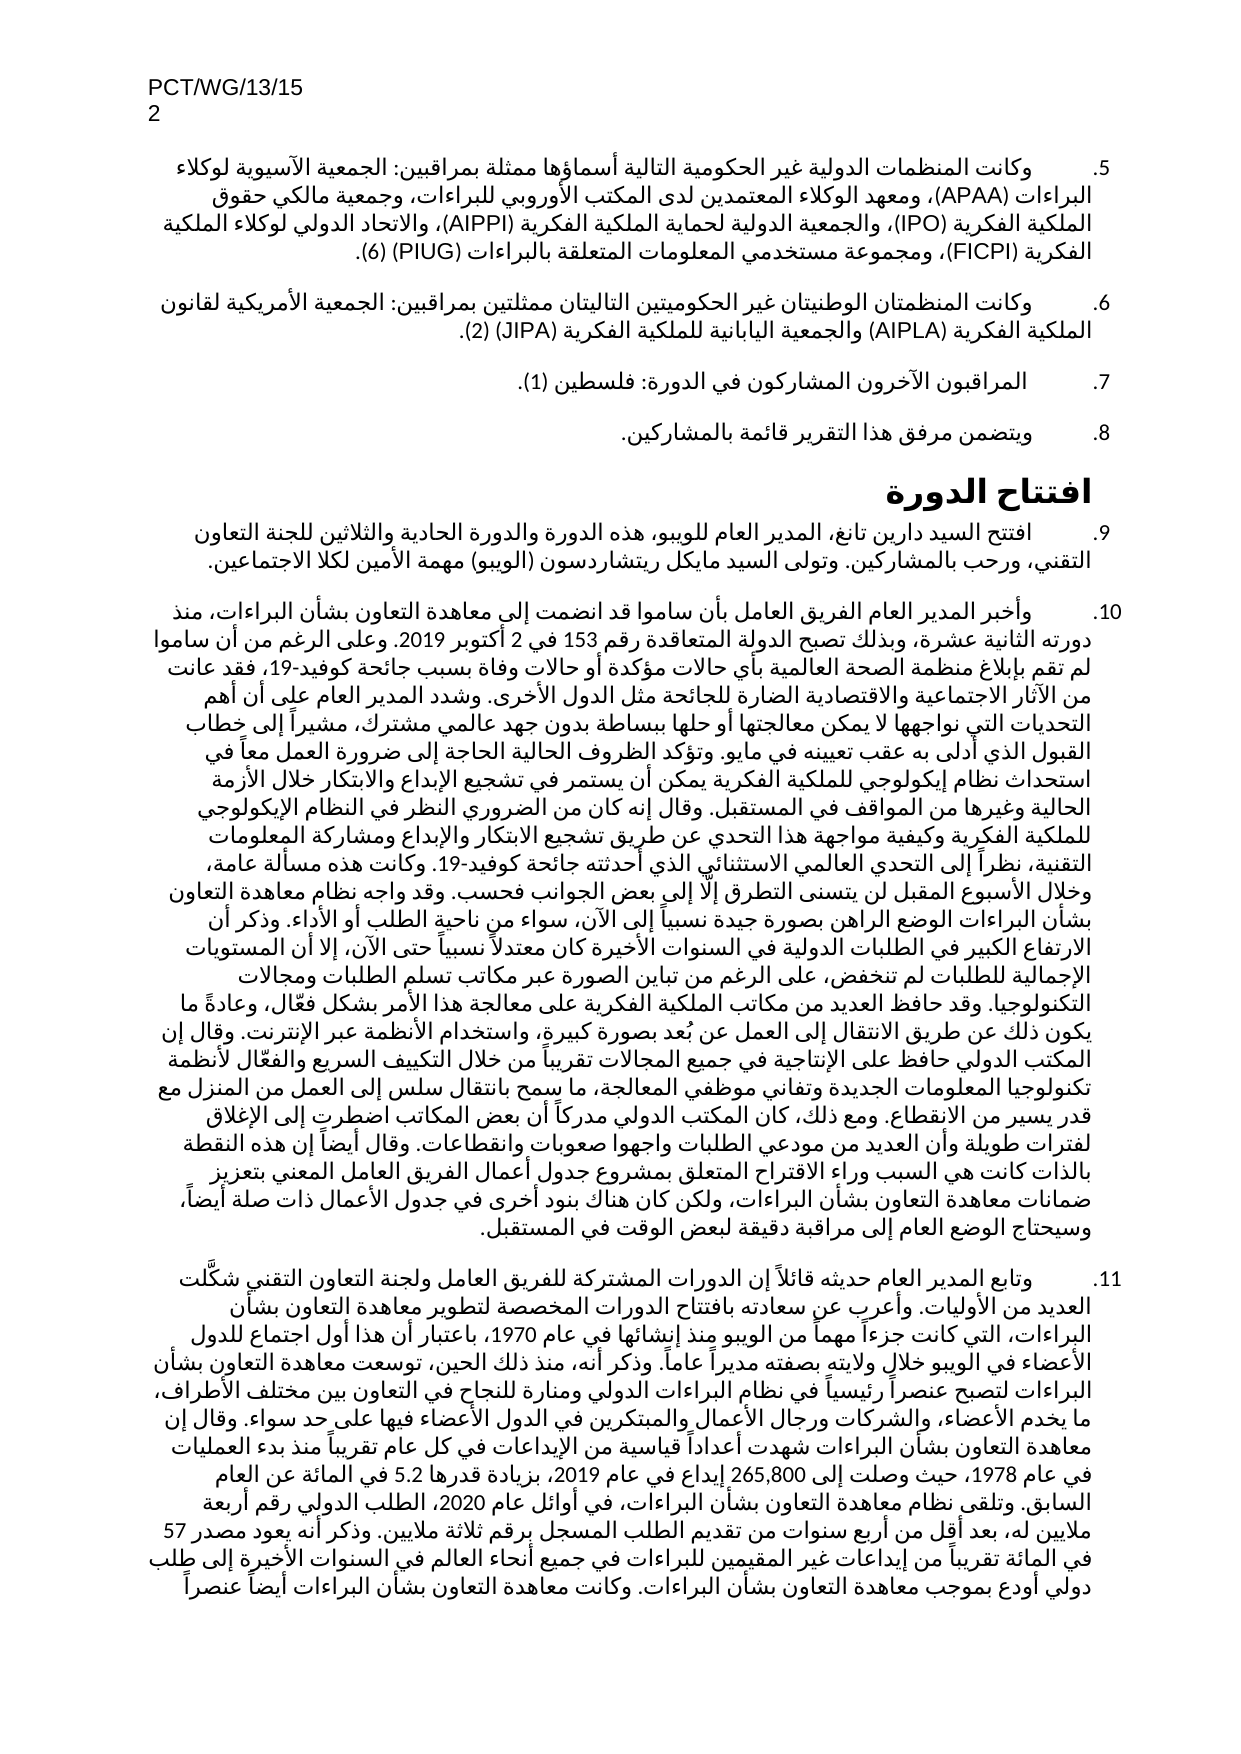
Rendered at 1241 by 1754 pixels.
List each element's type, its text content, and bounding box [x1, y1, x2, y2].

text ويتضمن مرفق هذا التقرير قائمة بالمشاركين. [148, 418, 1092, 446]
subtitle افتتاح الدورة [148, 471, 1092, 512]
text وكانت المنظمات الدولية غير الحكومية التالية أسماؤها ممثلة بمراقبين: الجمعية الآسيوية لوكلاء البراءات (APAA)، ومعهد الوكلاء المعتمدين لدى المكتب الأوروبي للبراءات، وجمعية مالكي حقوق الملكية الفكرية (IPO)، والجمعية الدولية لحماية الملكية الفكرية (AIPPI)، والاتحاد الدولي لوكلاء الملكية الفكرية (FICPI)، ومجموعة مستخدمي المعلومات المتعلقة بالبراءات (PIUG) (6). [148, 153, 1092, 265]
text وكانت المنظمتان الوطنيتان غير الحكوميتين التاليتان ممثلتين بمراقبين: الجمعية الأمريكية لقانون الملكية الفكرية (AIPLA) والجمعية اليابانية للملكية الفكرية (JIPA) (2). [148, 288, 1092, 344]
text المراقبون الآخرون المشاركون في الدورة: فلسطين (1). [148, 367, 1092, 395]
text افتتح السيد دارين تانغ، المدير العام للويبو، هذه الدورة والدورة الحادية والثلاثين للجنة التعاون التقني، ورحب بالمشاركين. وتولى السيد مايكل ريتشاردسون (الويبو) مهمة الأمين لكلا الاجتماعين. [148, 518, 1092, 574]
text وأخبر المدير العام الفريق العامل بأن ساموا قد انضمت إلى معاهدة التعاون بشأن البراءات، منذ دورته الثانية عشرة، وبذلك تصبح الدولة المتعاقدة رقم 153 في 2 أكتوبر 2019. وعلى الرغم من أن ساموا لم تقم بإبلاغ منظمة الصحة العالمية بأي حالات مؤكدة أو حالات وفاة بسبب جائحة كوفيد-19، فقد عانت من الآثار الاجتماعية والاقتصادية الضارة للجائحة مثل الدول الأخرى. وشدد المدير العام على أن أهم التحديات التي نواجهها لا يمكن معالجتها أو حلها ببساطة بدون جهد عالمي مشترك، مشيراً إلى خطاب القبول الذي أدلى به عقب تعيينه في مايو. وتؤكد الظروف الحالية الحاجة إلى ضرورة العمل معاً في استحداث نظام إيكولوجي للملكية الفكرية يمكن أن يستمر في تشجيع الإبداع والابتكار خلال الأزمة الحالية وغيرها من المواقف في المستقبل. وقال إنه كان من الضروري النظر في النظام الإيكولوجي للملكية الفكرية وكيفية مواجهة هذا التحدي عن طريق تشجيع الابتكار والإبداع ومشاركة المعلومات التقنية، نظراً إلى التحدي العالمي الاستثنائي الذي أحدثته جائحة كوفيد-19. وكانت هذه مسألة عامة، وخلال الأسبوع المقبل لن يتسنى التطرق إلّا إلى بعض الجوانب فحسب. وقد واجه نظام معاهدة التعاون بشأن البراءات الوضع الراهن بصورة جيدة نسبياً إلى الآن، سواء من ناحية الطلب أو الأداء. وذكر أن الارتفاع الكبير في الطلبات الدولية في السنوات الأخيرة كان معتدلاً نسبياً حتى الآن، إلا أن المستويات الإجمالية للطلبات لم تنخفض، على الرغم من تباين الصورة عبر مكاتب تسلم الطلبات ومجالات التكنولوجيا. وقد حافظ العديد من مكاتب الملكية الفكرية على معالجة هذا الأمر بشكل فعّال، وعادةً ما يكون ذلك عن طريق الانتقال إلى العمل عن بُعد بصورة كبيرة، واستخدام الأنظمة عبر الإنترنت. وقال إن المكتب الدولي حافظ على الإنتاجية في جميع المجالات تقريباً من خلال التكييف السريع والفعّال لأنظمة تكنولوجيا المعلومات الجديدة وتفاني موظفي المعالجة، ما سمح بانتقال سلس إلى العمل من المنزل مع قدر يسير من الانقطاع. ومع ذلك، كان المكتب الدولي مدركاً أن بعض المكاتب اضطرت إلى الإغلاق لفترات طويلة وأن العديد من مودعي الطلبات واجهوا صعوبات وانقطاعات. وقال أيضاً إن هذه النقطة بالذات كانت هي السبب وراء الاقتراح المتعلق بمشروع جدول أعمال الفريق العامل المعني بتعزيز ضمانات معاهدة التعاون بشأن البراءات، ولكن كان هناك بنود أخرى في جدول الأعمال ذات صلة أيضاً، وسيحتاج الوضع العام إلى مراقبة دقيقة لبعض الوقت في المستقبل. [148, 597, 1092, 1241]
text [148, 1264, 1092, 1600]
